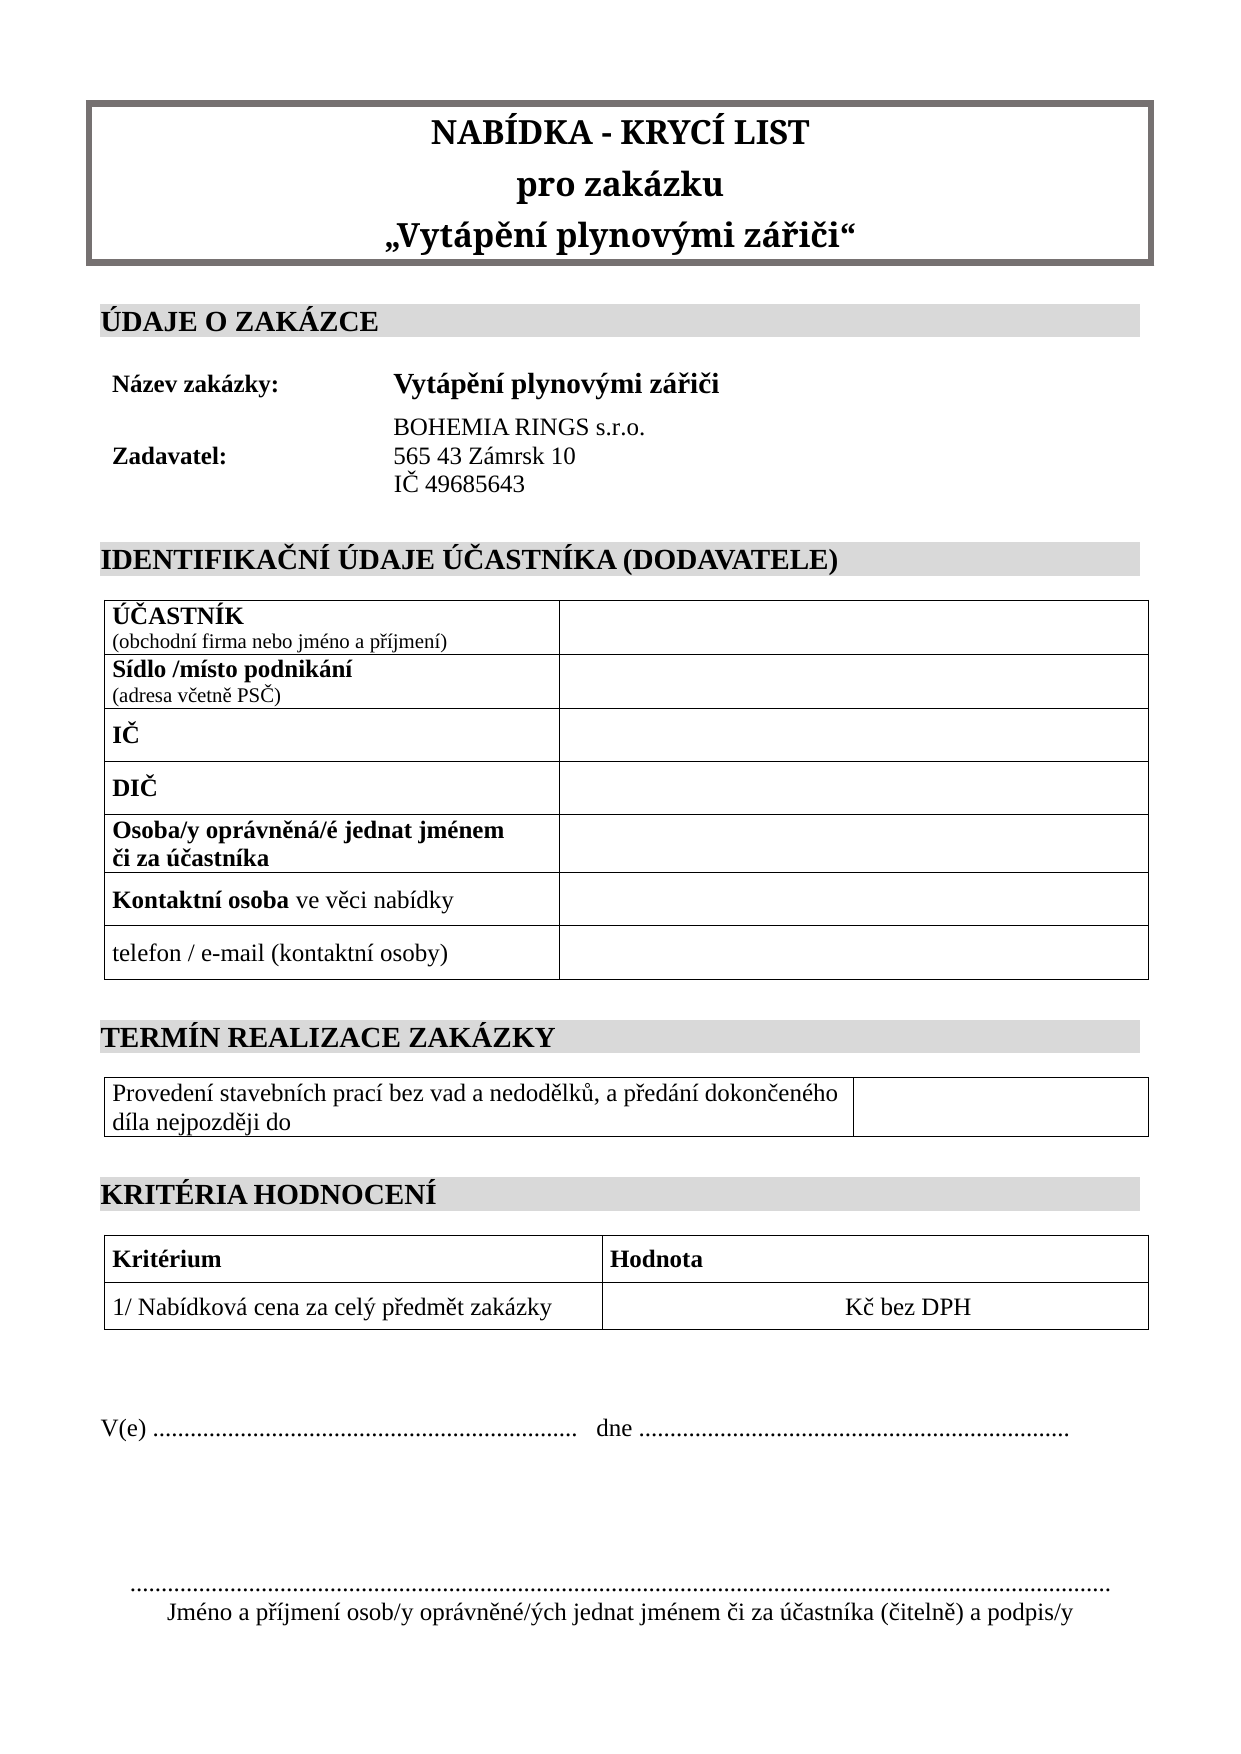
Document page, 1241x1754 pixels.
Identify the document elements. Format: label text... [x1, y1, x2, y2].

text IDENTIFIKAČNÍ ÚDAJE ÚČASTNÍKA (DODAVATELE) [100, 542, 1140, 576]
table_cell [603, 1283, 838, 1329]
table_cell DIČ [105, 762, 559, 814]
text Jméno a příjmení osob/y oprávněné/ých jednat jménem či za účastníka (čitelně) a podpis/y [100, 1597, 1140, 1626]
table_cell [560, 655, 1148, 707]
table_cell Zadavatel: [106, 406, 387, 504]
table_header [854, 1078, 1148, 1136]
text ............................................................................................................................................................. [100, 1568, 1140, 1597]
table_header [560, 601, 1148, 653]
table_cell [560, 815, 1148, 872]
text KRITÉRIA HODNOCENÍ [100, 1177, 1140, 1211]
table_header Provedení stavebních prací bez vad a nedodělků, a předání dokončeného díla nejpozději do [105, 1078, 853, 1136]
table_cell 1/ Nabídková cena za celý předmět zakázky [105, 1283, 602, 1329]
table_cell [560, 709, 1148, 761]
text „Vytápění plynovými zářiči“ [92, 204, 1148, 259]
text pro zakázku [92, 152, 1148, 204]
text TERMÍN REALIZACE ZAKÁZKY [100, 1020, 1140, 1053]
table_cell Sídlo /místo podnikání (adresa včetně PSČ) [105, 655, 559, 707]
text V(e) .................................................................... dne ..................................................................... [100, 1413, 1140, 1441]
table_header Vytápění plynovými zářiči [388, 361, 1149, 406]
table_header Název zakázky: [106, 361, 387, 406]
table_header Hodnota [603, 1236, 838, 1282]
table_cell [560, 926, 1148, 978]
table_cell IČ [105, 709, 559, 761]
table_cell [560, 762, 1148, 814]
table_cell BOHEMIA RINGS s.r.o. 565 43 Zámrsk 10 IČ 49685643 [388, 406, 1149, 504]
table_header ÚČASTNÍK (obchodní firma nebo jméno a příjmení) [105, 601, 559, 653]
text ÚDAJE O ZAKÁZCE [100, 304, 1140, 337]
text NABÍDKA - KRYCÍ LIST [92, 107, 1148, 152]
table_cell Kč bez DPH [838, 1283, 1148, 1329]
table_header [838, 1236, 1148, 1282]
table_cell Osoba/y oprávněná/é jednat jménem či za účastníka [105, 815, 559, 872]
table_cell [560, 873, 1148, 925]
table_cell telefon / e-mail (kontaktní osoby) [105, 926, 559, 978]
table_header Kritérium [105, 1236, 602, 1282]
table_cell Kontaktní osoba ve věci nabídky [105, 873, 559, 925]
